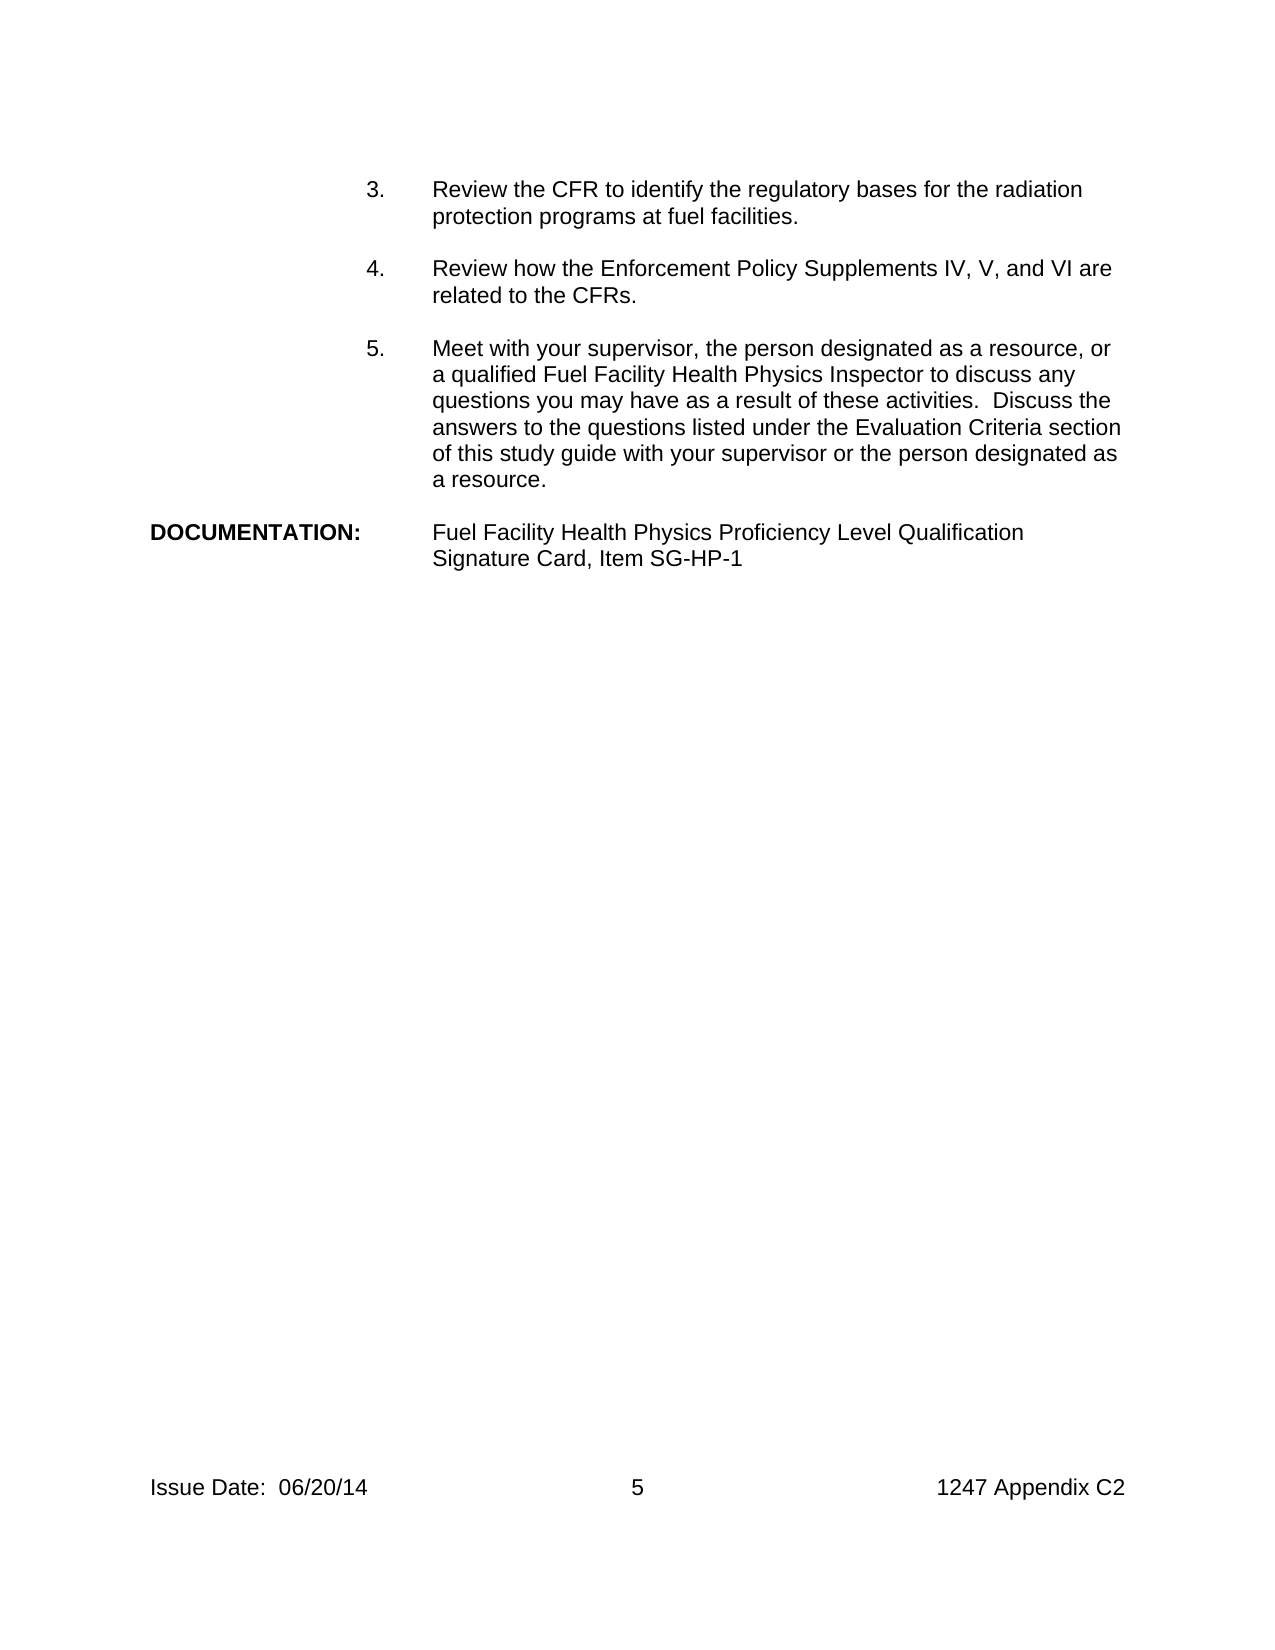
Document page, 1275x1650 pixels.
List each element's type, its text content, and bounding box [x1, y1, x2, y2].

text 5. Meet with your supervisor, the person designated as a resource, or a qualified Fuel Facility Health Physics Inspector to discuss any questions you may have as a result of these activities. Discuss the answers to the questions listed under the Evaluation Criteria section of this study guide with your supervisor or the person designated as a resource. [366, 334, 1125, 493]
text 3. Review the CFR to identify the regulatory bases for the radiation protection programs at fuel facilities. [366, 176, 1125, 229]
text DOCUMENTATION: Fuel Facility Health Physics Proficiency Level Qualification Signature Card, Item SG-HP-1 [150, 519, 1125, 572]
text 4. Review how the Enforcement Policy Supplements IV, V, and VI are related to the CFRs. [366, 255, 1125, 308]
